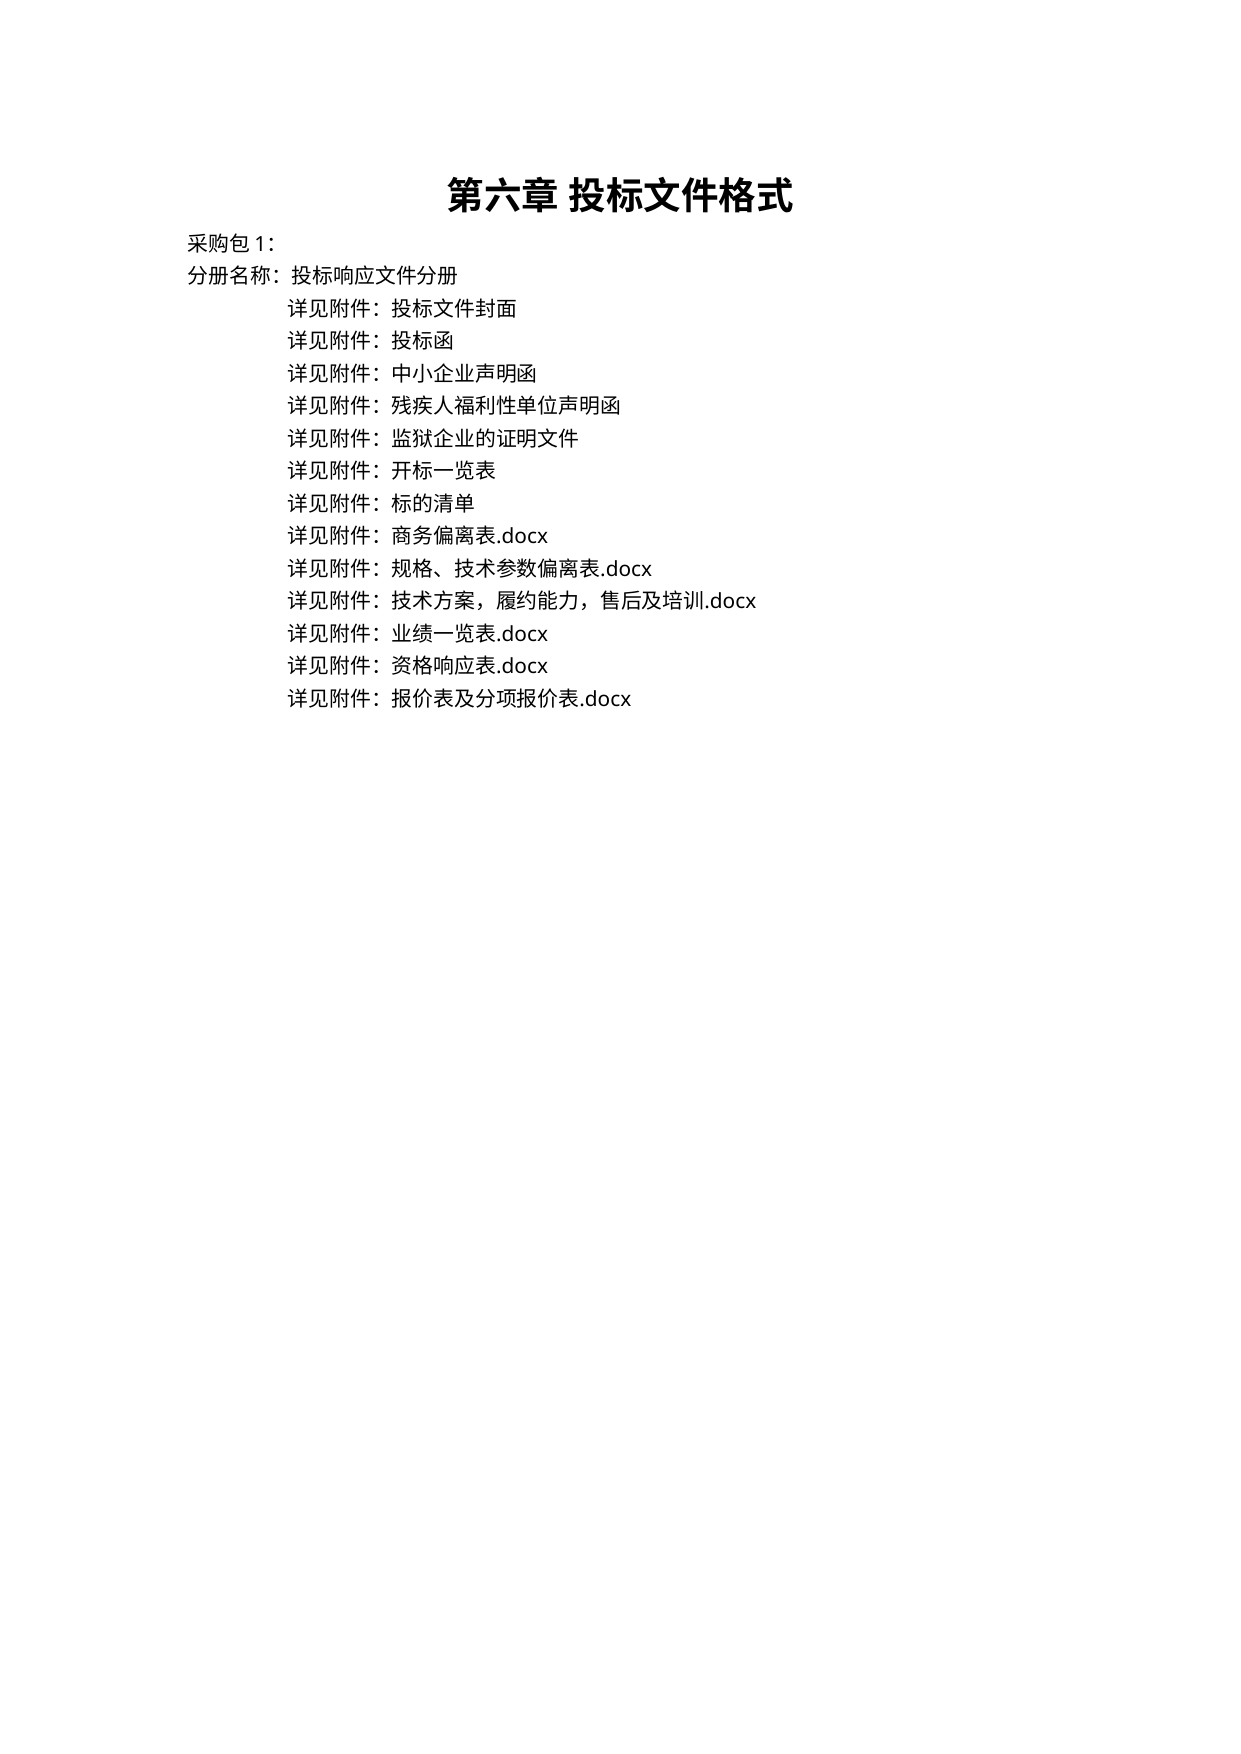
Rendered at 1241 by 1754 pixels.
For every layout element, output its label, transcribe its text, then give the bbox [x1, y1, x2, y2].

text 详见附件：残疾人福利性单位声明函 [187, 389, 1053, 422]
text 详见附件：资格响应表.docx [187, 649, 1053, 682]
text 详见附件：监狱企业的证明文件 [187, 422, 1053, 454]
text 详见附件：商务偏离表.docx [187, 519, 1053, 552]
text 详见附件：中小企业声明函 [187, 357, 1053, 389]
text 详见附件：规格、技术参数偏离表.docx [187, 552, 1053, 584]
text 详见附件：报价表及分项报价表.docx [187, 682, 1053, 714]
text 详见附件：投标函 [187, 324, 1053, 357]
text 分册名称：投标响应文件分册 [187, 259, 1053, 292]
text 第六章 投标文件格式 [187, 162, 1053, 227]
text 采购包1： [187, 227, 1053, 259]
text 详见附件：业绩一览表.docx [187, 617, 1053, 649]
text 详见附件：标的清单 [187, 487, 1053, 519]
text 详见附件：开标一览表 [187, 454, 1053, 487]
text 详见附件：投标文件封面 [187, 292, 1053, 324]
text 详见附件：技术方案，履约能力，售后及培训.docx [187, 584, 1053, 617]
